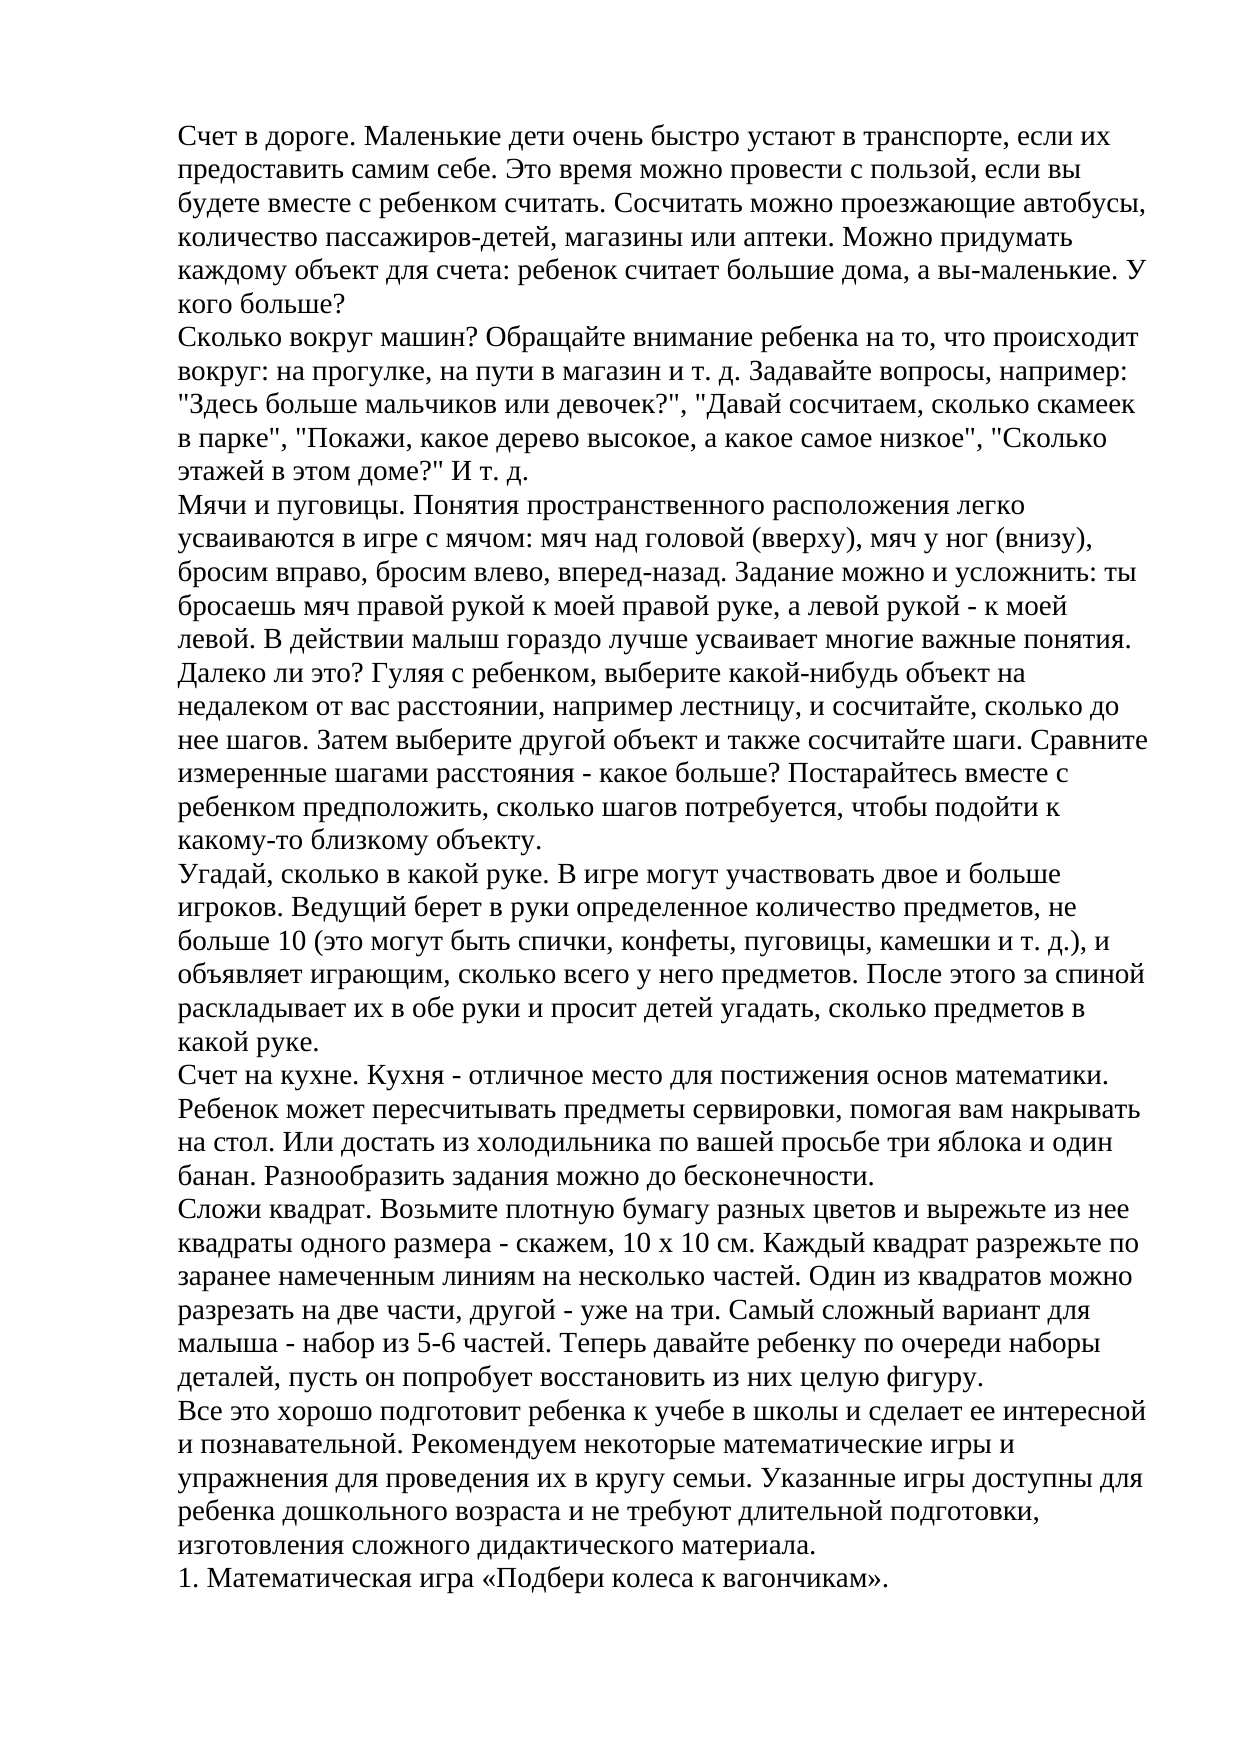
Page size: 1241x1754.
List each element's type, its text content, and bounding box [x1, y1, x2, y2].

text 1. Математическая игра «Подбери колеса к вагончикам». [177, 1560, 1152, 1594]
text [177, 118, 1152, 1560]
